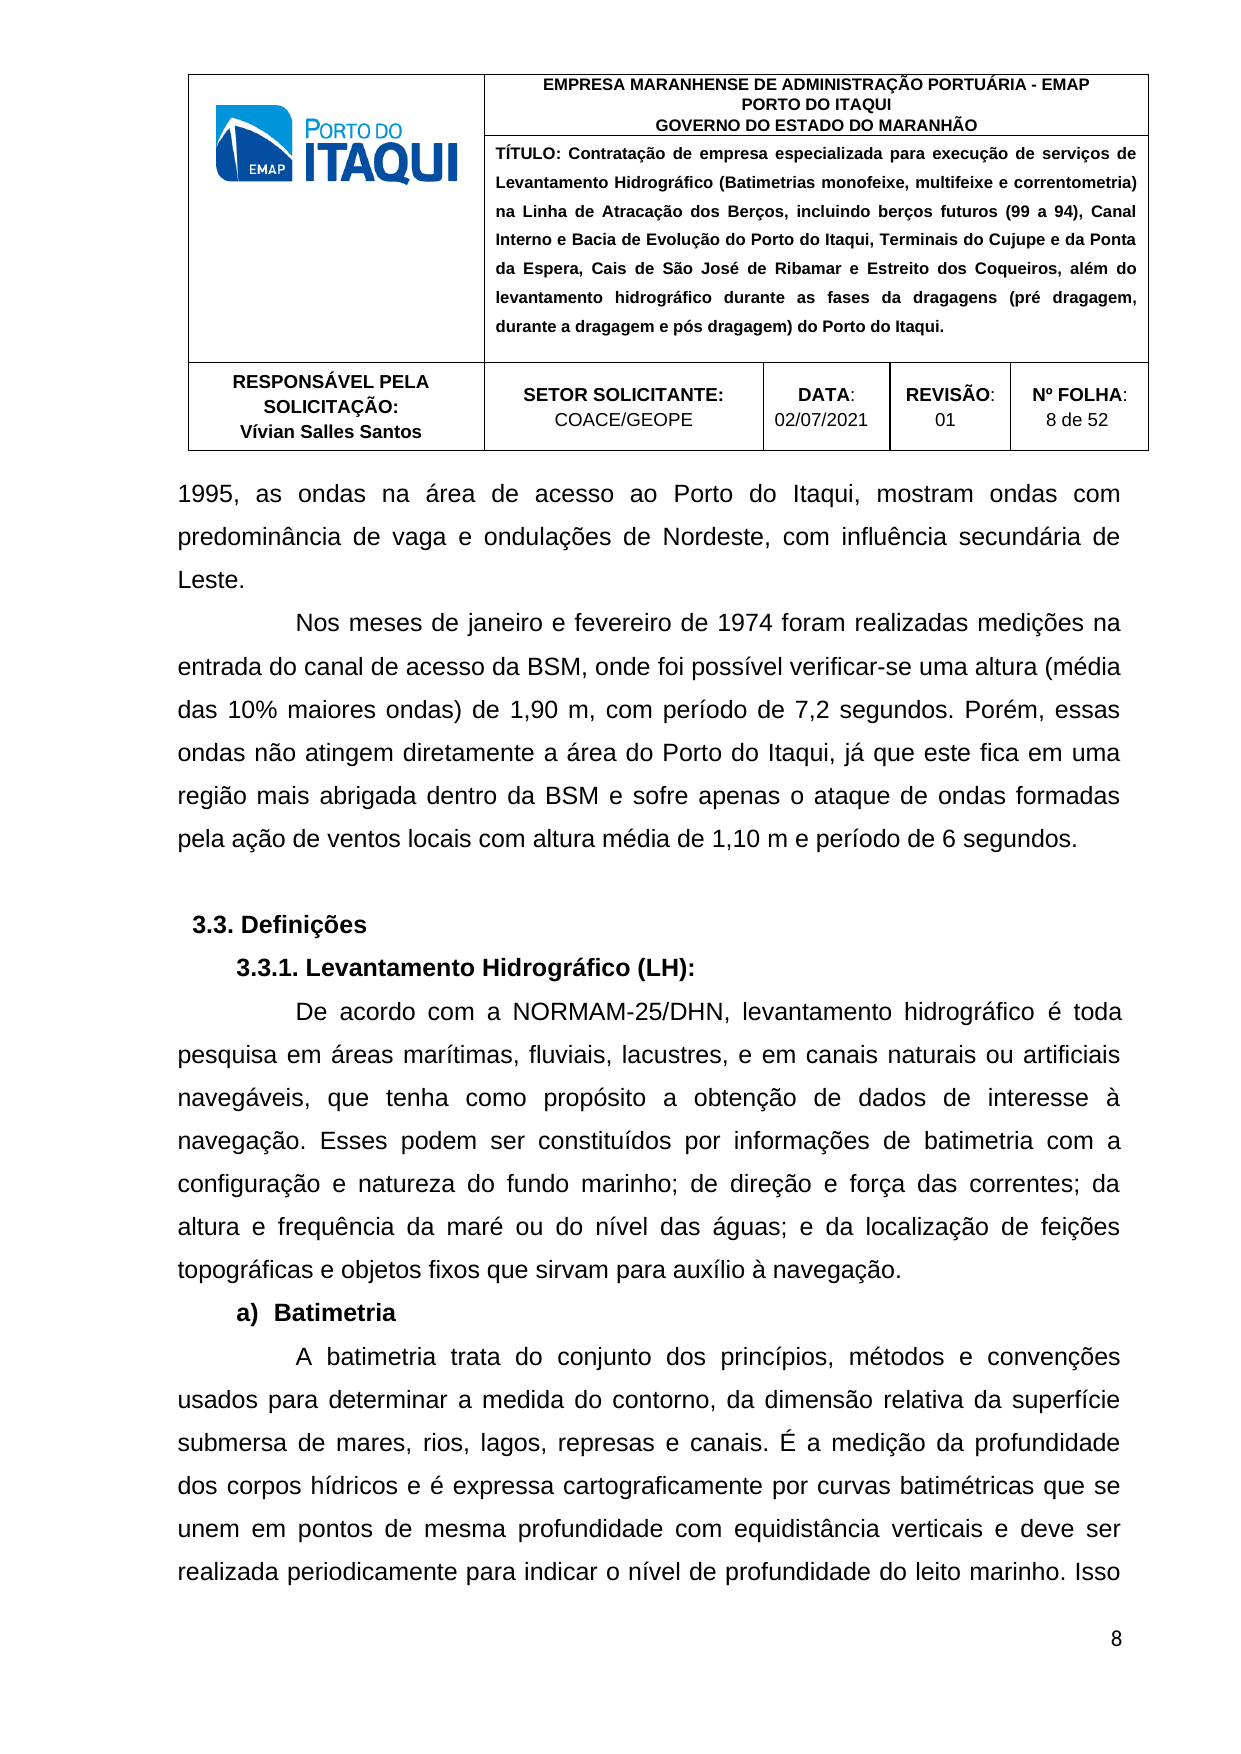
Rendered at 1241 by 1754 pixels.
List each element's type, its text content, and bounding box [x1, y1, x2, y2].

text De acordo com a NORMAM-25/DHN, levantamento hidrográfico é toda pesquisa em áreas marítimas, fluviais, lacustres, e em canais naturais ou artificiais navegáveis, que tenha como propósito a obtenção de dados de interesse à navegação. Esses podem ser constituídos por informações de batimetria com a configuração e natureza do fundo marinho; de direção e força das correntes; da altura e frequência da maré ou do nível das águas; e da localização de feições topográficas e objetos fixos que sirvam para auxílio à navegação. [177, 997, 1122, 1284]
list Batimetria [236, 1298, 1122, 1327]
text 3.3.1. Levantamento Hidrográfico (LH): [236, 953, 1122, 982]
text Nos meses de janeiro e fevereiro de 1974 foram realizadas medições na entrada do canal de acesso da BSM, onde foi possível verificar-se uma altura (média das 10% maiores ondas) de 1,90 m, com período de 7,2 segundos. Porém, essas ondas não atingem diretamente a área do Porto do Itaqui, já que este fica em uma região mais abrigada dentro da BSM e sofre apenas o ataque de ondas formadas pela ação de ventos locais com altura média de 1,10 m e período de 6 segundos. [177, 608, 1122, 853]
picture [208, 94, 465, 190]
text 3.3. Definições [192, 910, 1122, 939]
